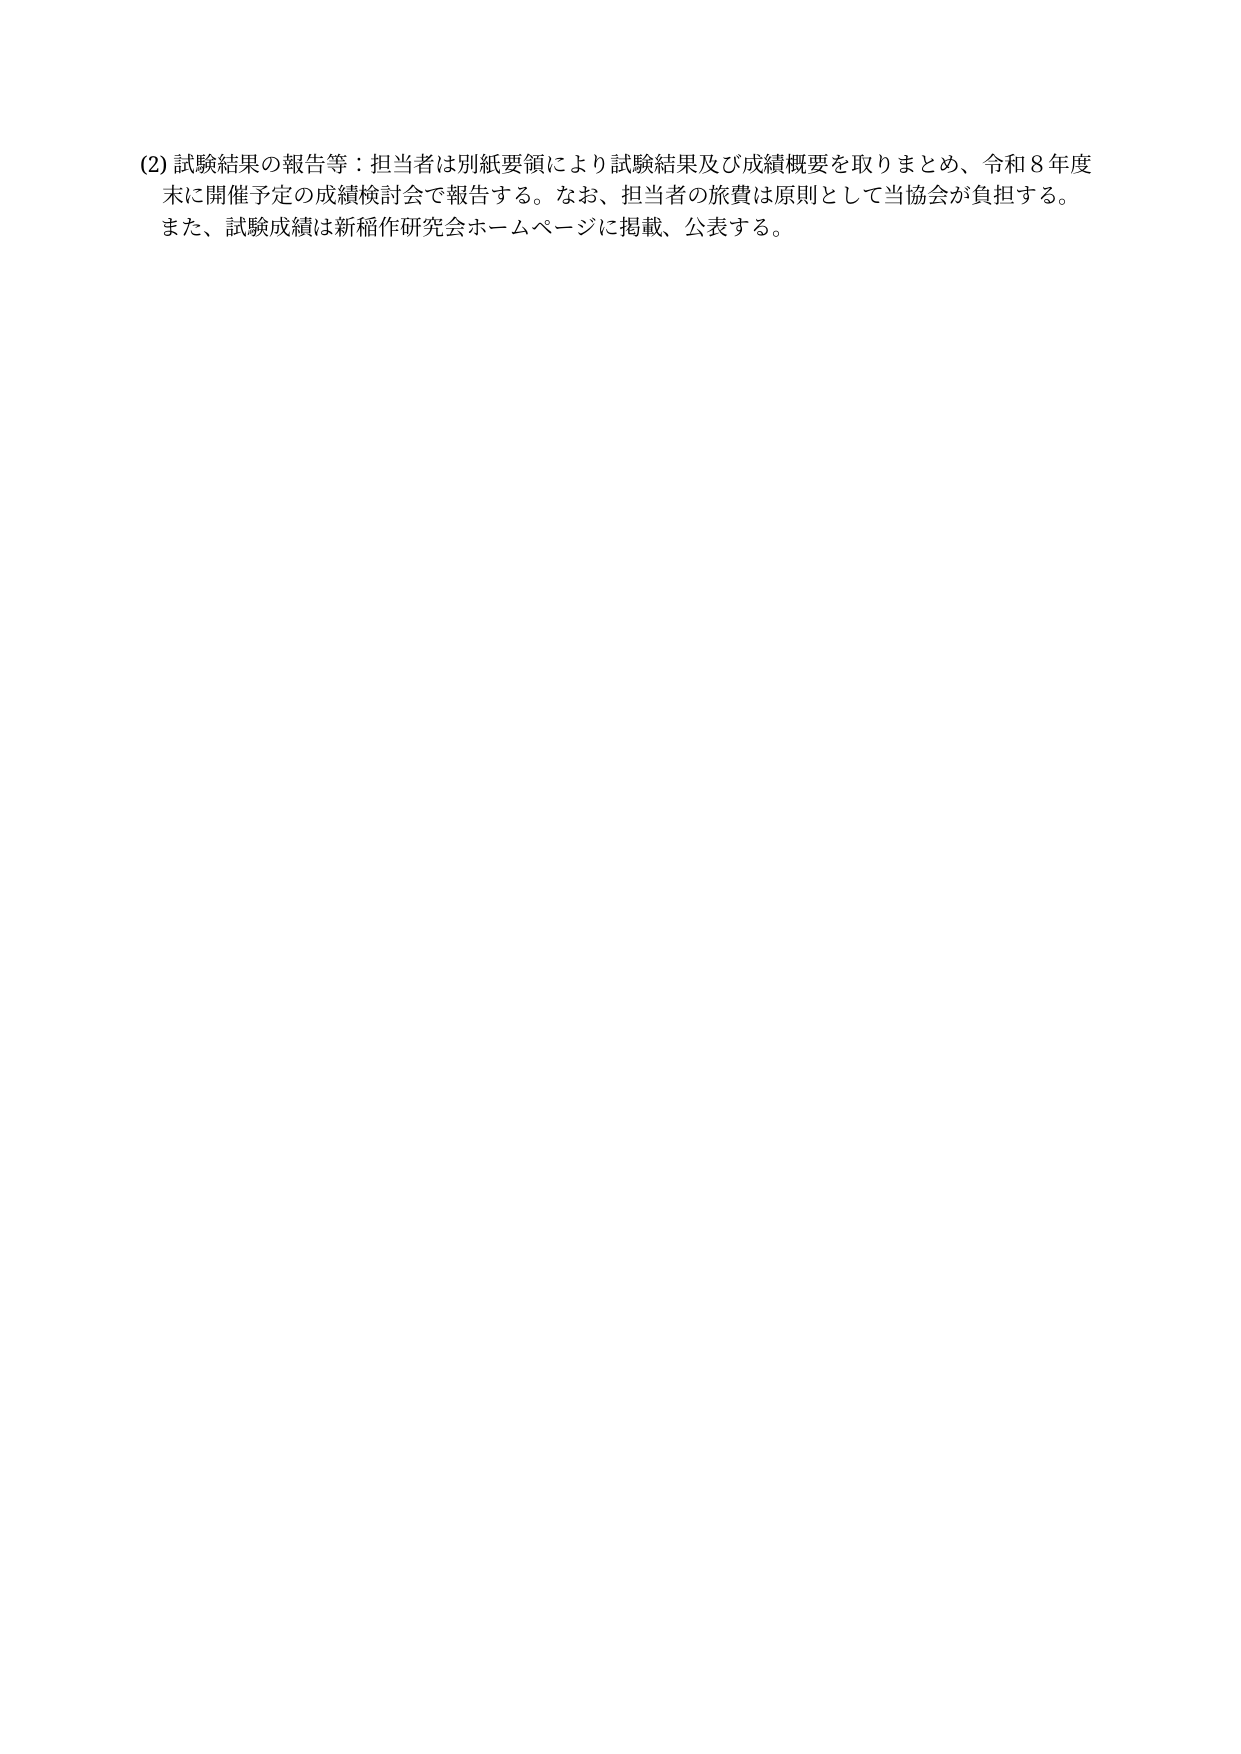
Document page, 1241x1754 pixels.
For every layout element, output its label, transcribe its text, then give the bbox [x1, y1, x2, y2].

text また、試験成績は新稲作研究会ホームページに掲載、公表する。 [118, 210, 1122, 242]
text (2) 試験結果の報告等：担当者は別紙要領により試験結果及び成績概要を取りまとめ、令和８年度 [118, 148, 1122, 179]
text 末に開催予定の成績検討会で報告する。なお、担当者の旅費は原則として当協会が負担する。 [140, 179, 1122, 210]
